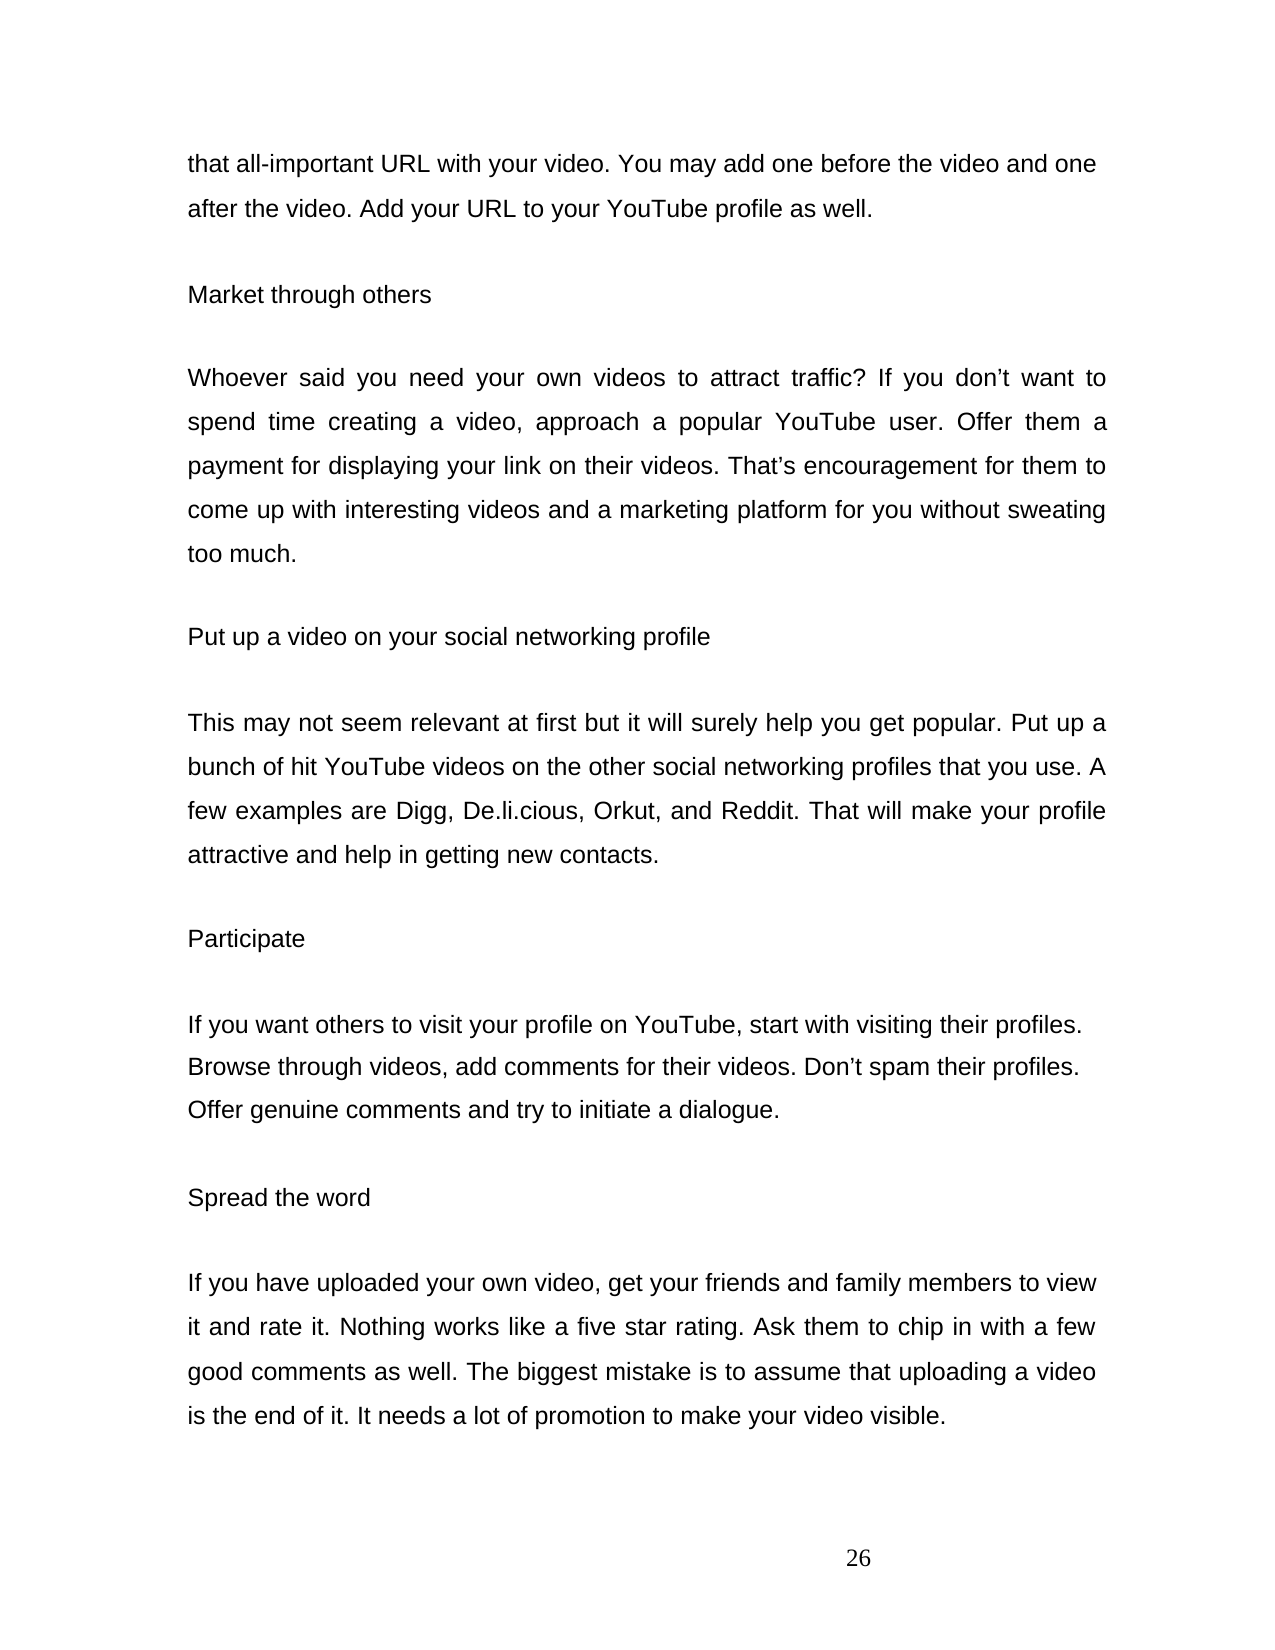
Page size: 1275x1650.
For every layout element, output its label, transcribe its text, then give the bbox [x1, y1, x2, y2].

text Spread the word [187, 1183, 1125, 1211]
text Offer genuine comments and try to initiate a dialogue. [187, 1095, 1125, 1124]
text Browse through videos, add comments for their videos. Don’t spam their profiles. [187, 1052, 1125, 1081]
text 26 [846, 1543, 1125, 1571]
text Put up a video on your social networking profile [187, 622, 1125, 651]
text Market through others [187, 280, 1125, 308]
text Participate [187, 924, 1125, 953]
text that all-important URL with your video. You may add one before the video and one after the video. Add your URL to your YouTube profile as well. [187, 149, 1114, 223]
text This may not seem relevant at first but it will surely help you get popular. Put up a bunch of hit YouTube videos on the other social networking profiles that you use. A few examples are Digg, De.li.cious, Orkut, and Reddit. That will make your profile attractive and help in getting new contacts. [187, 708, 1108, 869]
text Whoever said you need your own videos to attract traffic? If you don’t want to spend time creating a video, approach a popular YouTube user. Offer them a payment for displaying your link on their videos. That’s encouragement for them to come up with interesting videos and a marketing platform for you without sweating too much. [187, 363, 1108, 568]
text If you want others to visit your profile on YouTube, start with visiting their profiles. [187, 1009, 1125, 1038]
text If you have uploaded your own video, get your friends and family members to view it and rate it. Nothing works like a five star rating. Ask them to chip in with a few good comments as well. The biggest mistake is to assume that uploading a video is the end of it. It needs a lot of promotion to make your video visible. [187, 1268, 1098, 1429]
